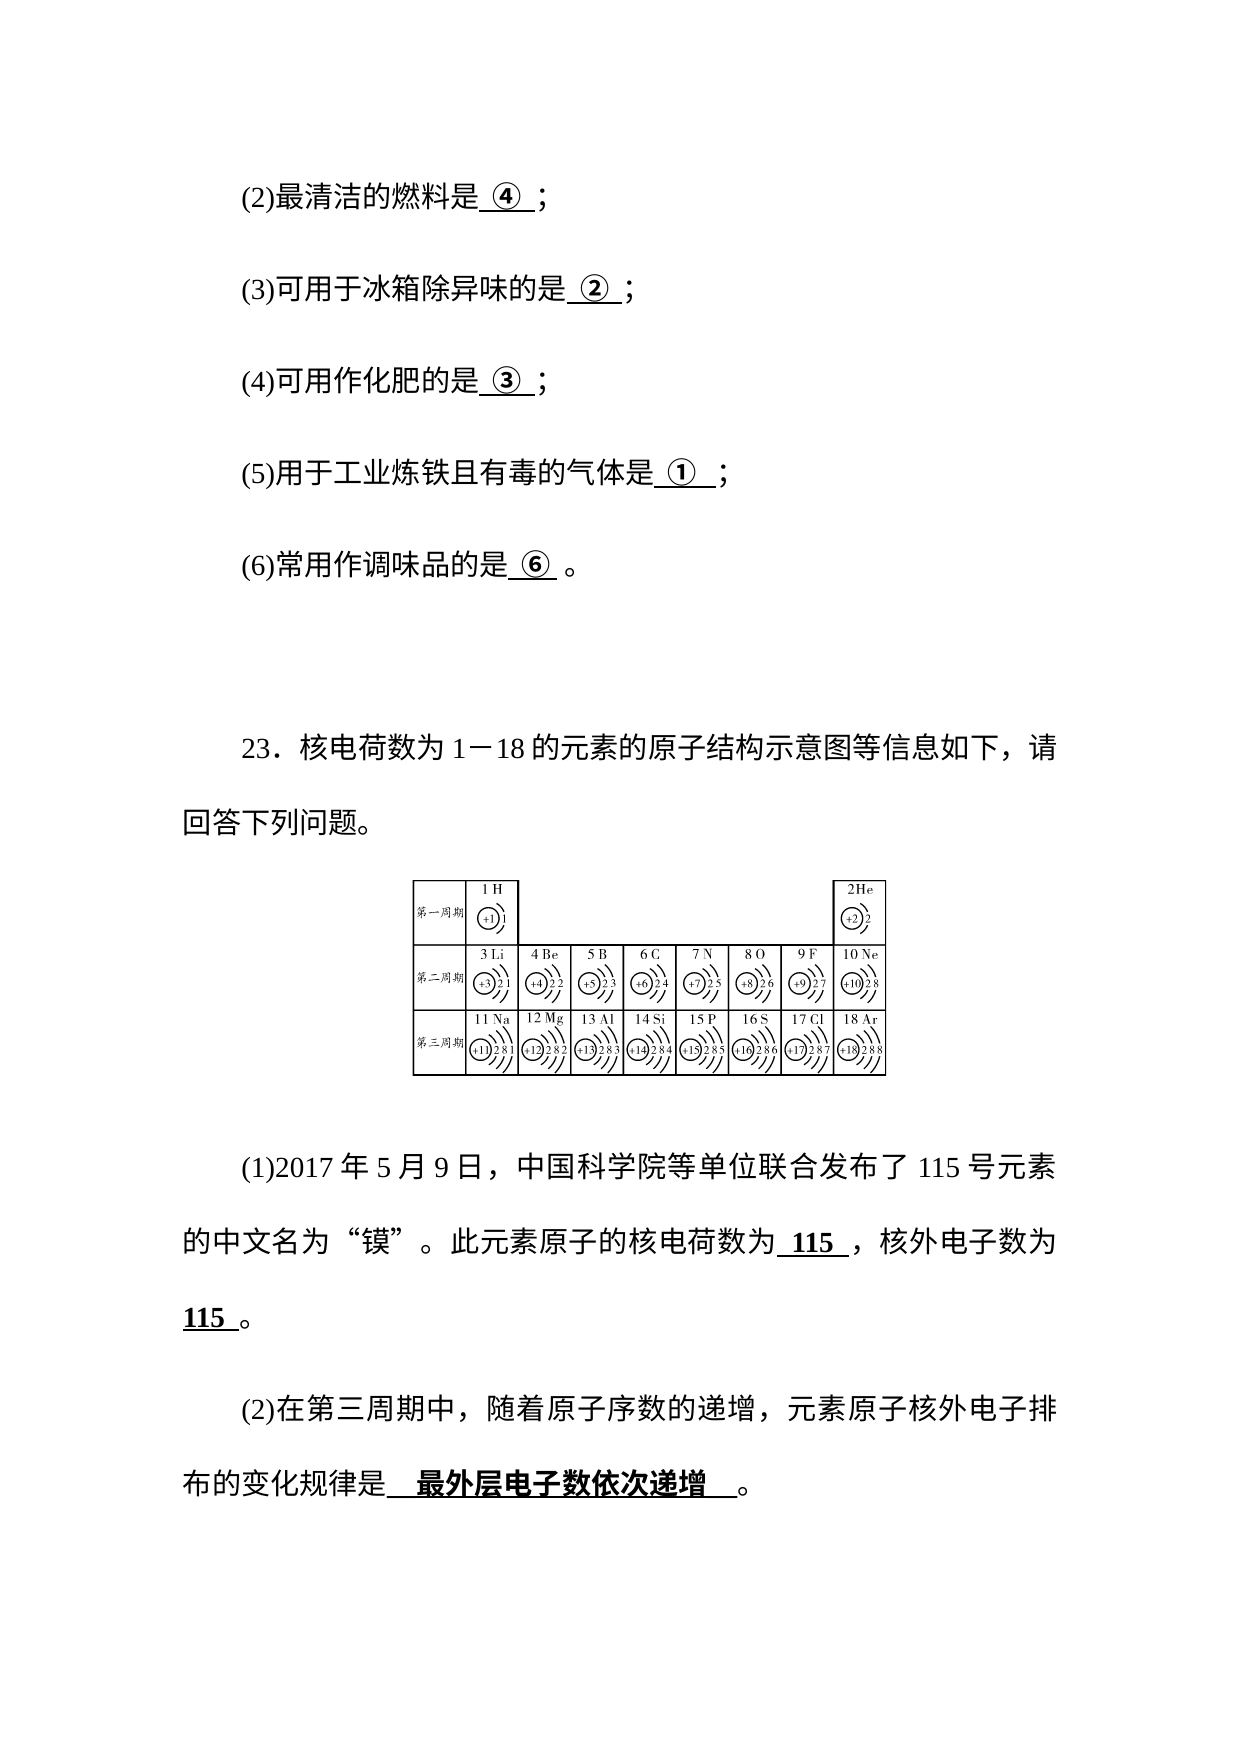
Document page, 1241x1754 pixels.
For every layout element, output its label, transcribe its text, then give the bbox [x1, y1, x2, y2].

text (6)常用作调味品的是 ⑥ 。 [183, 530, 1058, 595]
text (4)可用作化肥的是 ③ ； [183, 346, 1058, 411]
text (2)最清洁的燃料是 ④ ； [183, 162, 1058, 227]
text 23．核电荷数为1－18的元素的原子结构示意图等信息如下，请回答下列问题。 [183, 713, 1058, 853]
text (2)在第三周期中，随着原子序数的递增，元素原子核外电子排布的变化规律是__最外层电子数依次递增__。 [183, 1374, 1058, 1514]
text (1)2017年5月9日，中国科学院等单位联合发布了115号元素的中文名为“镆”。此元素原子的核电荷数为 115 ，核外电子数为115 。 [183, 1133, 1058, 1347]
picture [412, 880, 887, 1076]
text (3)可用于冰箱除异味的是 ② ； [183, 254, 1058, 319]
text (5)用于工业炼铁且有毒的气体是 ① ； [183, 438, 1058, 503]
